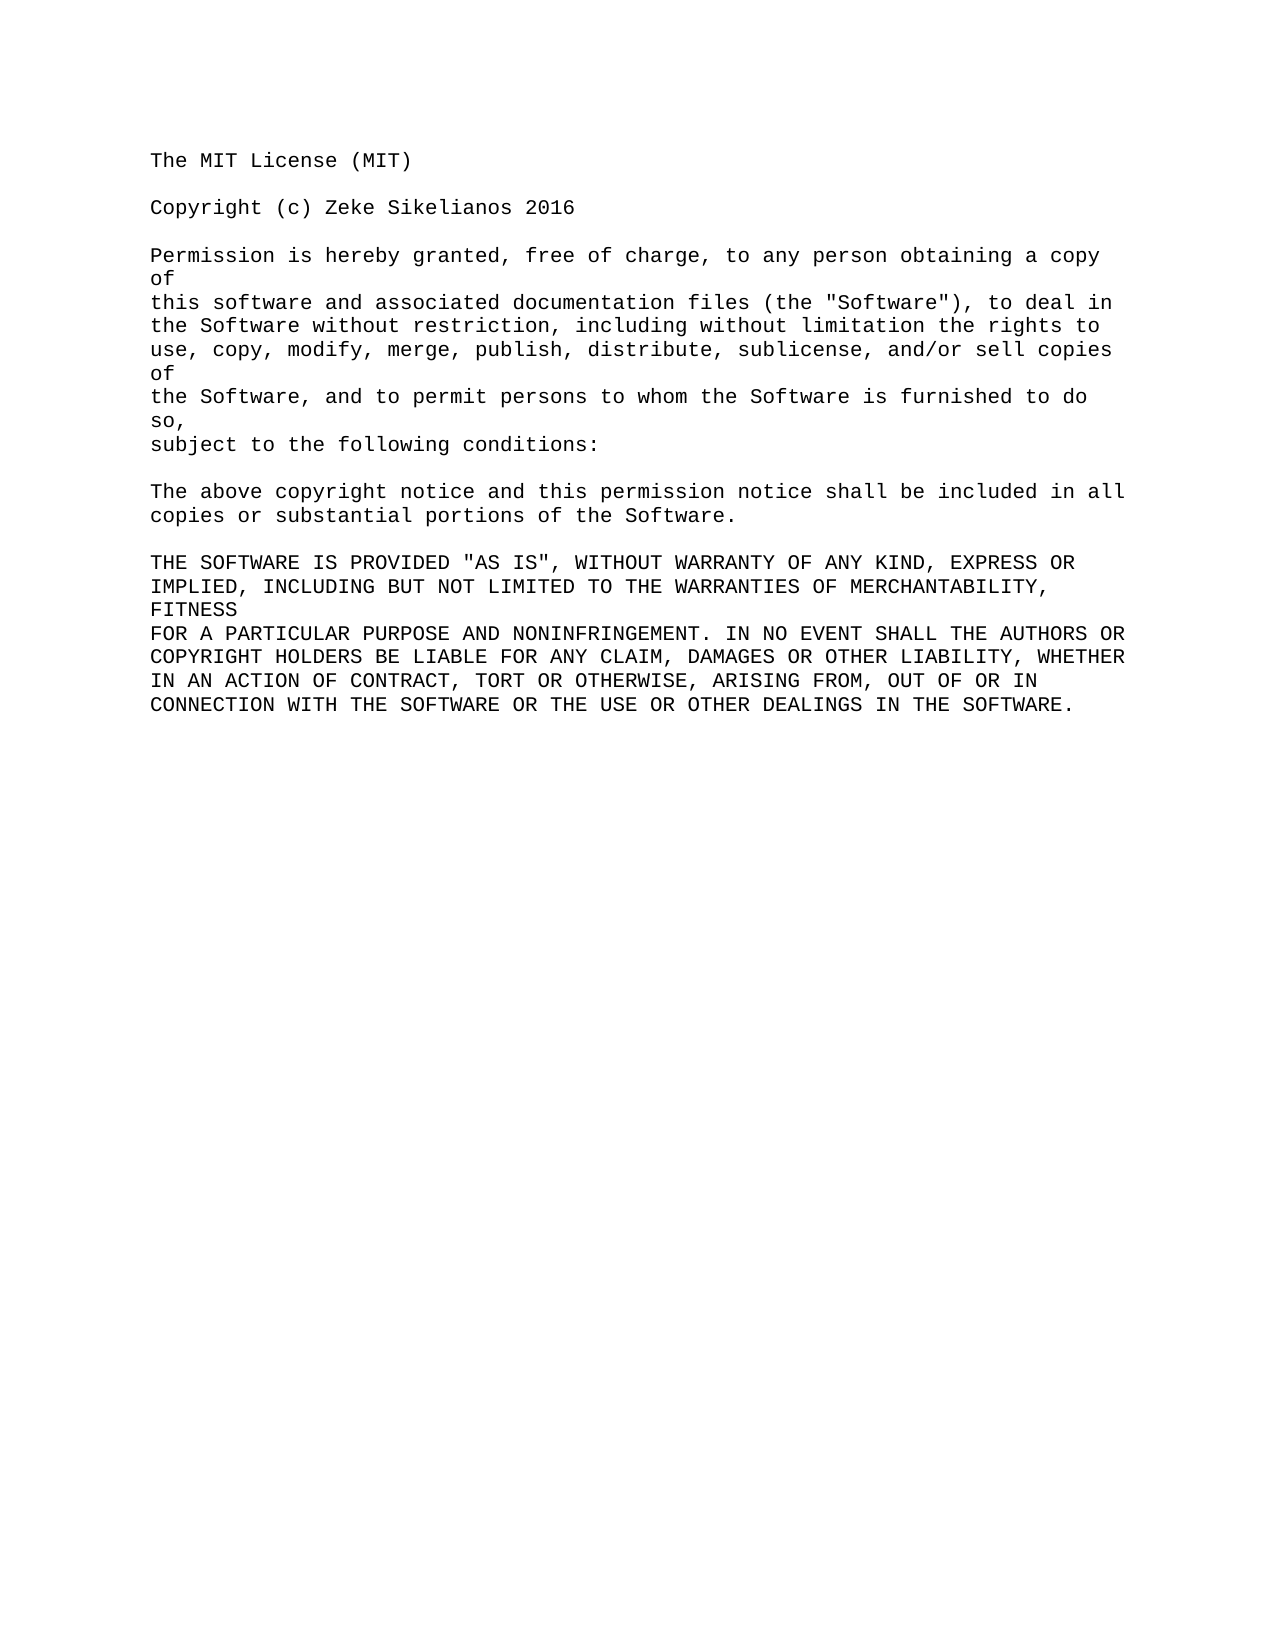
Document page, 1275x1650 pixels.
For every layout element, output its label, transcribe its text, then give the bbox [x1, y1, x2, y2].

text IMPLIED, INCLUDING BUT NOT LIMITED TO THE WARRANTIES OF MERCHANTABILITY, FITNESS [150, 576, 1125, 623]
text The MIT License (MIT) [150, 150, 1125, 174]
text copies or substantial portions of the Software. [150, 505, 1125, 528]
text The above copyright notice and this permission notice shall be included in all [150, 481, 1125, 505]
text THE SOFTWARE IS PROVIDED "AS IS", WITHOUT WARRANTY OF ANY KIND, EXPRESS OR [150, 552, 1125, 576]
text the Software, and to permit persons to whom the Software is furnished to do so, [150, 386, 1125, 434]
text CONNECTION WITH THE SOFTWARE OR THE USE OR OTHER DEALINGS IN THE SOFTWARE. [150, 694, 1125, 717]
text Copyright (c) Zeke Sikelianos 2016 [150, 197, 1125, 221]
text the Software without restriction, including without limitation the rights to [150, 316, 1125, 339]
text FOR A PARTICULAR PURPOSE AND NONINFRINGEMENT. IN NO EVENT SHALL THE AUTHORS OR [150, 623, 1125, 647]
text COPYRIGHT HOLDERS BE LIABLE FOR ANY CLAIM, DAMAGES OR OTHER LIABILITY, WHETHER [150, 647, 1125, 670]
text subject to the following conditions: [150, 434, 1125, 457]
text Permission is hereby granted, free of charge, to any person obtaining a copy of [150, 244, 1125, 292]
text this software and associated documentation files (the "Software"), to deal in [150, 292, 1125, 316]
text use, copy, modify, merge, publish, distribute, sublicense, and/or sell copies of [150, 339, 1125, 386]
text IN AN ACTION OF CONTRACT, TORT OR OTHERWISE, ARISING FROM, OUT OF OR IN [150, 670, 1125, 694]
